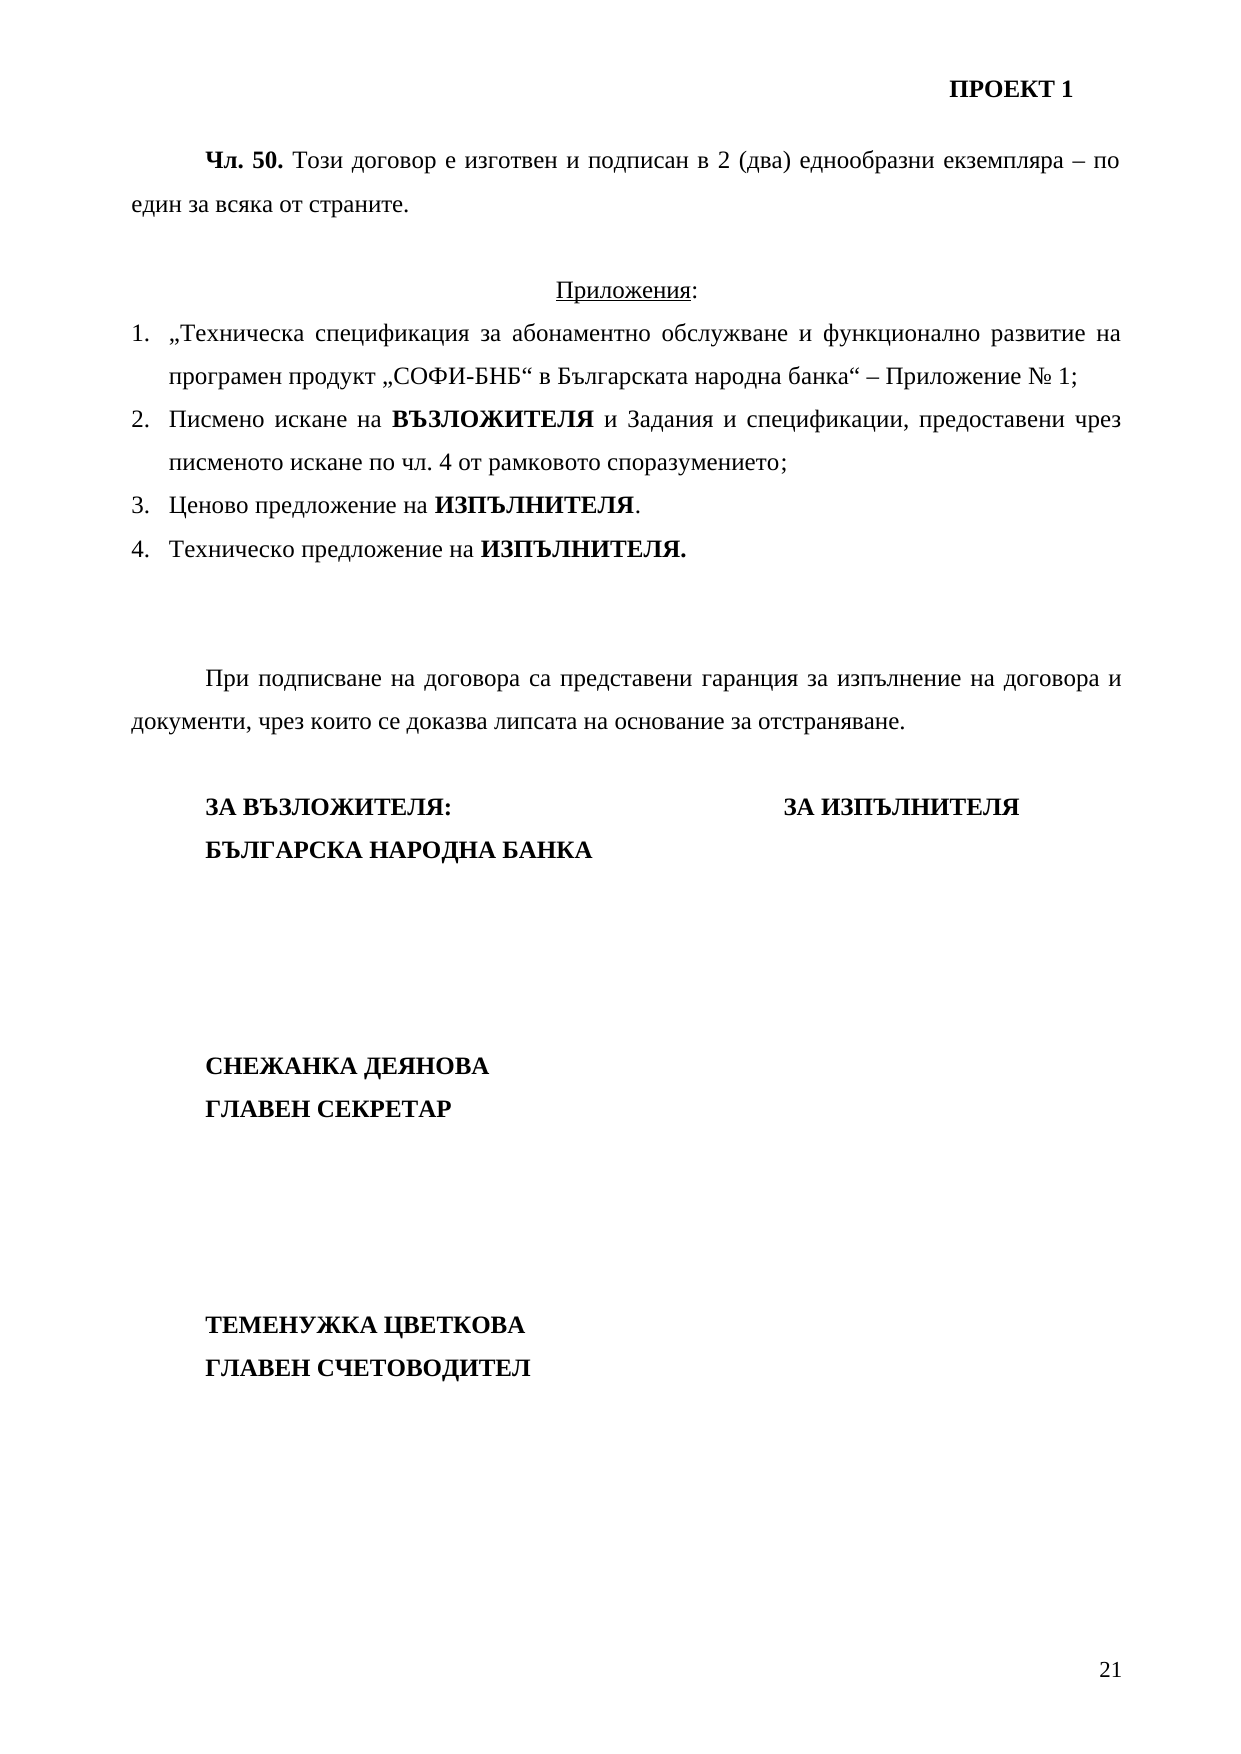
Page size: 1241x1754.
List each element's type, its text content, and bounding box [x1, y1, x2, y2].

text ТЕМЕНУЖКА ЦВЕТКОВА [131, 1310, 1122, 1339]
list Ценово предложение на ИЗПЪЛНИТЕЛЯ. [131, 491, 1122, 519]
text ГЛАВЕН СЕКРЕТАР [131, 1094, 1122, 1123]
list Писмено искане на ВЪЗЛОЖИТЕЛЯ и Задания и спецификации, предоставени чрез писменото искане по чл. 4 от рамковото споразумението; [131, 404, 1122, 476]
text Приложения: [131, 275, 1122, 304]
text Чл. 50. Този договор е изготвен и подписан в 2 (два) еднообразни екземпляра – по един за всяка от страните. [131, 146, 1120, 217]
text ГЛАВЕН СЧЕТОВОДИТЕЛ [131, 1353, 1120, 1382]
text СНЕЖАНКА ДЕЯНОВА [131, 1051, 1122, 1080]
list Техническо предложение на ИЗПЪЛНИТЕЛЯ. [131, 534, 1122, 562]
text БЪЛГАРСКА НАРОДНА БАНКА [131, 836, 1122, 864]
text При подписване на договора са представени гаранция за изпълнение на договора и документи, чрез които се доказва липсата на основание за отстраняване. [131, 663, 1122, 735]
list „Техническа спецификация за абонаментно обслужване и функционално развитие на програмен продукт „СОФИ-БНБ“ в Българската народна банка“ – Приложение № 1; [131, 318, 1122, 390]
text ЗА ВЪЗЛОЖИТЕЛЯ: ЗА ИЗПЪЛНИТЕЛЯ [131, 792, 1122, 821]
